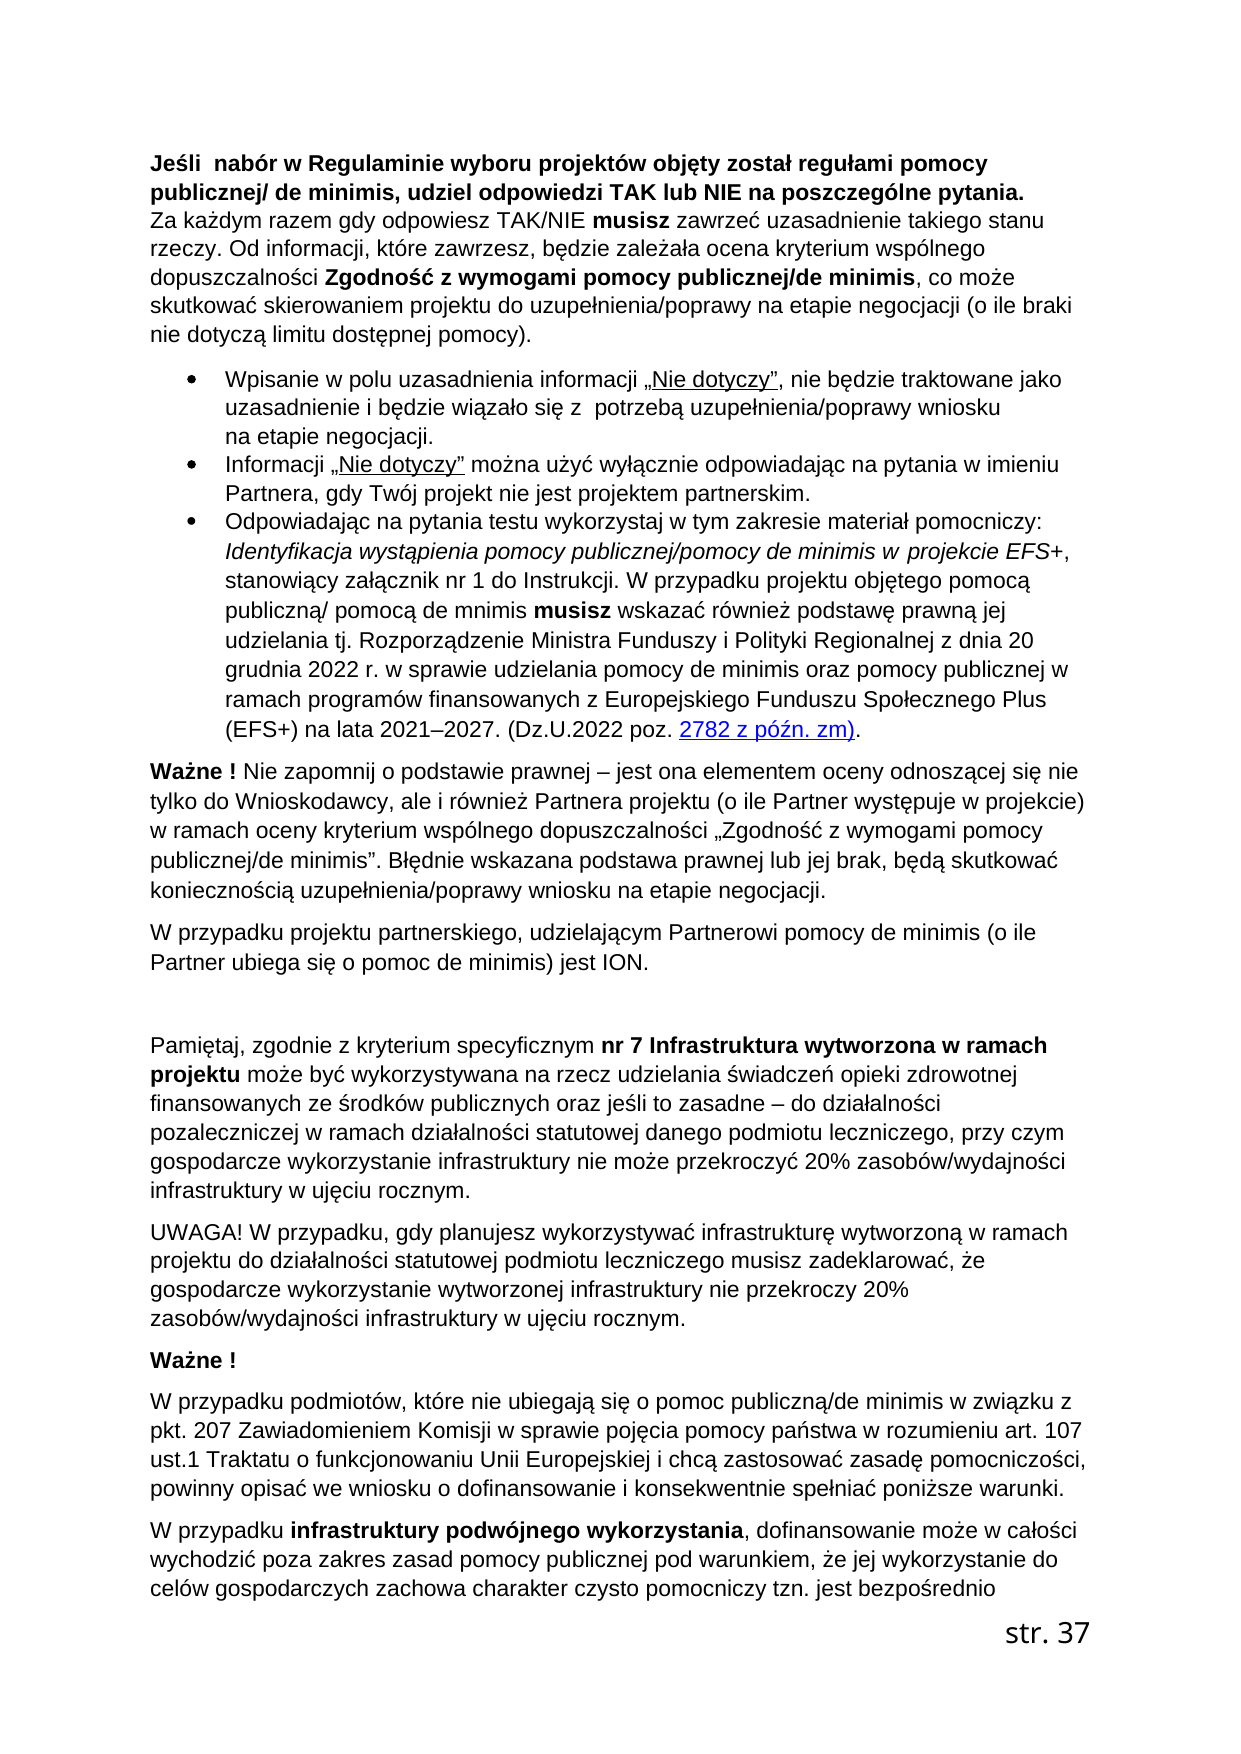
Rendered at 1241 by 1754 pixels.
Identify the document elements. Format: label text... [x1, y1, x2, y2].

list Odpowiadając na pytania testu wykorzystaj w tym zakresie materiał pomocniczy: Identyfikacja wystąpienia pomocy publicznej/pomocy de minimis w projekcie EFS+, stanowiący załącznik nr 1 do Instrukcji. W przypadku projektu objętego pomocą publiczną/ pomocą de mnimis musisz wskazać również podstawę prawną jej udzielania tj. Rozporządzenie Ministra Funduszy i Polityki Regionalnej z dnia 20 grudnia 2022 r. w sprawie udzielania pomocy de minimis oraz pomocy publicznej w ramach programów finansowanych z Europejskiego Funduszu Społecznego Plus (EFS+) na lata 2021–2027. (Dz.U.2022 poz. 2782 z późn. zm). [187, 508, 1090, 742]
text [150, 1517, 1090, 1601]
text Ważne ! [150, 1347, 1090, 1373]
list Wpisanie w polu uzasadnienia informacji „Nie dotyczy”, nie będzie traktowane jako uzasadnienie i będzie wiązało się z potrzebą uzupełnienia/poprawy wniosku na etapie negocjacji. [187, 366, 1090, 449]
text UWAGA! W przypadku, gdy planujesz wykorzystywać infrastrukturę wytworzoną w ramach projektu do działalności statutowej podmiotu leczniczego musisz zadeklarować, że gospodarcze wykorzystanie wytworzonej infrastruktury nie przekroczy 20% zasobów/wydajności infrastruktury w ujęciu rocznym. [150, 1218, 1090, 1332]
text Jeśli nabór w Regulaminie wyboru projektów objęty został regułami pomocy publicznej/ de minimis, udziel odpowiedzi TAK lub NIE na poszczególne pytania. Za każdym razem gdy odpowiesz TAK/NIE musisz zawrzeć uzasadnienie takiego stanu rzeczy. Od informacji, które zawrzesz, będzie zależała ocena kryterium wspólnego dopuszczalności Zgodność z wymogami pomocy publicznej/de minimis, co może skutkować skierowaniem projektu do uzupełnienia/poprawy na etapie negocjacji (o ile braki nie dotyczą limitu dostępnej pomocy). [150, 150, 1090, 347]
list Informacji „Nie dotyczy” można użyć wyłącznie odpowiadając na pytania w imieniu Partnera, gdy Twój projekt nie jest projektem partnerskim. [187, 451, 1090, 506]
text Ważne ! Nie zapomnij o podstawie prawnej – jest ona elementem oceny odnoszącej się nie tylko do Wnioskodawcy, ale i również Partnera projektu (o ile Partner występuje w projekcie) w ramach oceny kryterium wspólnego dopuszczalności „Zgodność z wymogami pomocy publicznej/de minimis”. Błędnie wskazana podstawa prawnej lub jej brak, będą skutkować koniecznością uzupełnienia/poprawy wniosku na etapie negocjacji. [150, 758, 1090, 903]
text Pamiętaj, zgodnie z kryterium specyficznym nr 7 Infrastruktura wytworzona w ramach projektu może być wykorzystywana na rzecz udzielania świadczeń opieki zdrowotnej finansowanych ze środków publicznych oraz jeśli to zasadne – do działalności pozaleczniczej w ramach działalności statutowej danego podmiotu leczniczego, przy czym gospodarcze wykorzystanie infrastruktury nie może przekroczyć 20% zasobów/wydajności infrastruktury w ujęciu rocznym. [150, 1032, 1090, 1203]
text W przypadku podmiotów, które nie ubiegają się o pomoc publiczną/de minimis w związku z pkt. 207 Zawiadomieniem Komisji w sprawie pojęcia pomocy państwa w rozumieniu art. 107 ust.1 Traktatu o funkcjonowaniu Unii Europejskiej i chcą zastosować zasadę pomocniczości, powinny opisać we wniosku o dofinansowanie i konsekwentnie spełniać poniższe warunki. [150, 1388, 1090, 1501]
text W przypadku projektu partnerskiego, udzielającym Partnerowi pomocy de minimis (o ile Partner ubiega się o pomoc de minimis) jest ION. [150, 919, 1090, 975]
